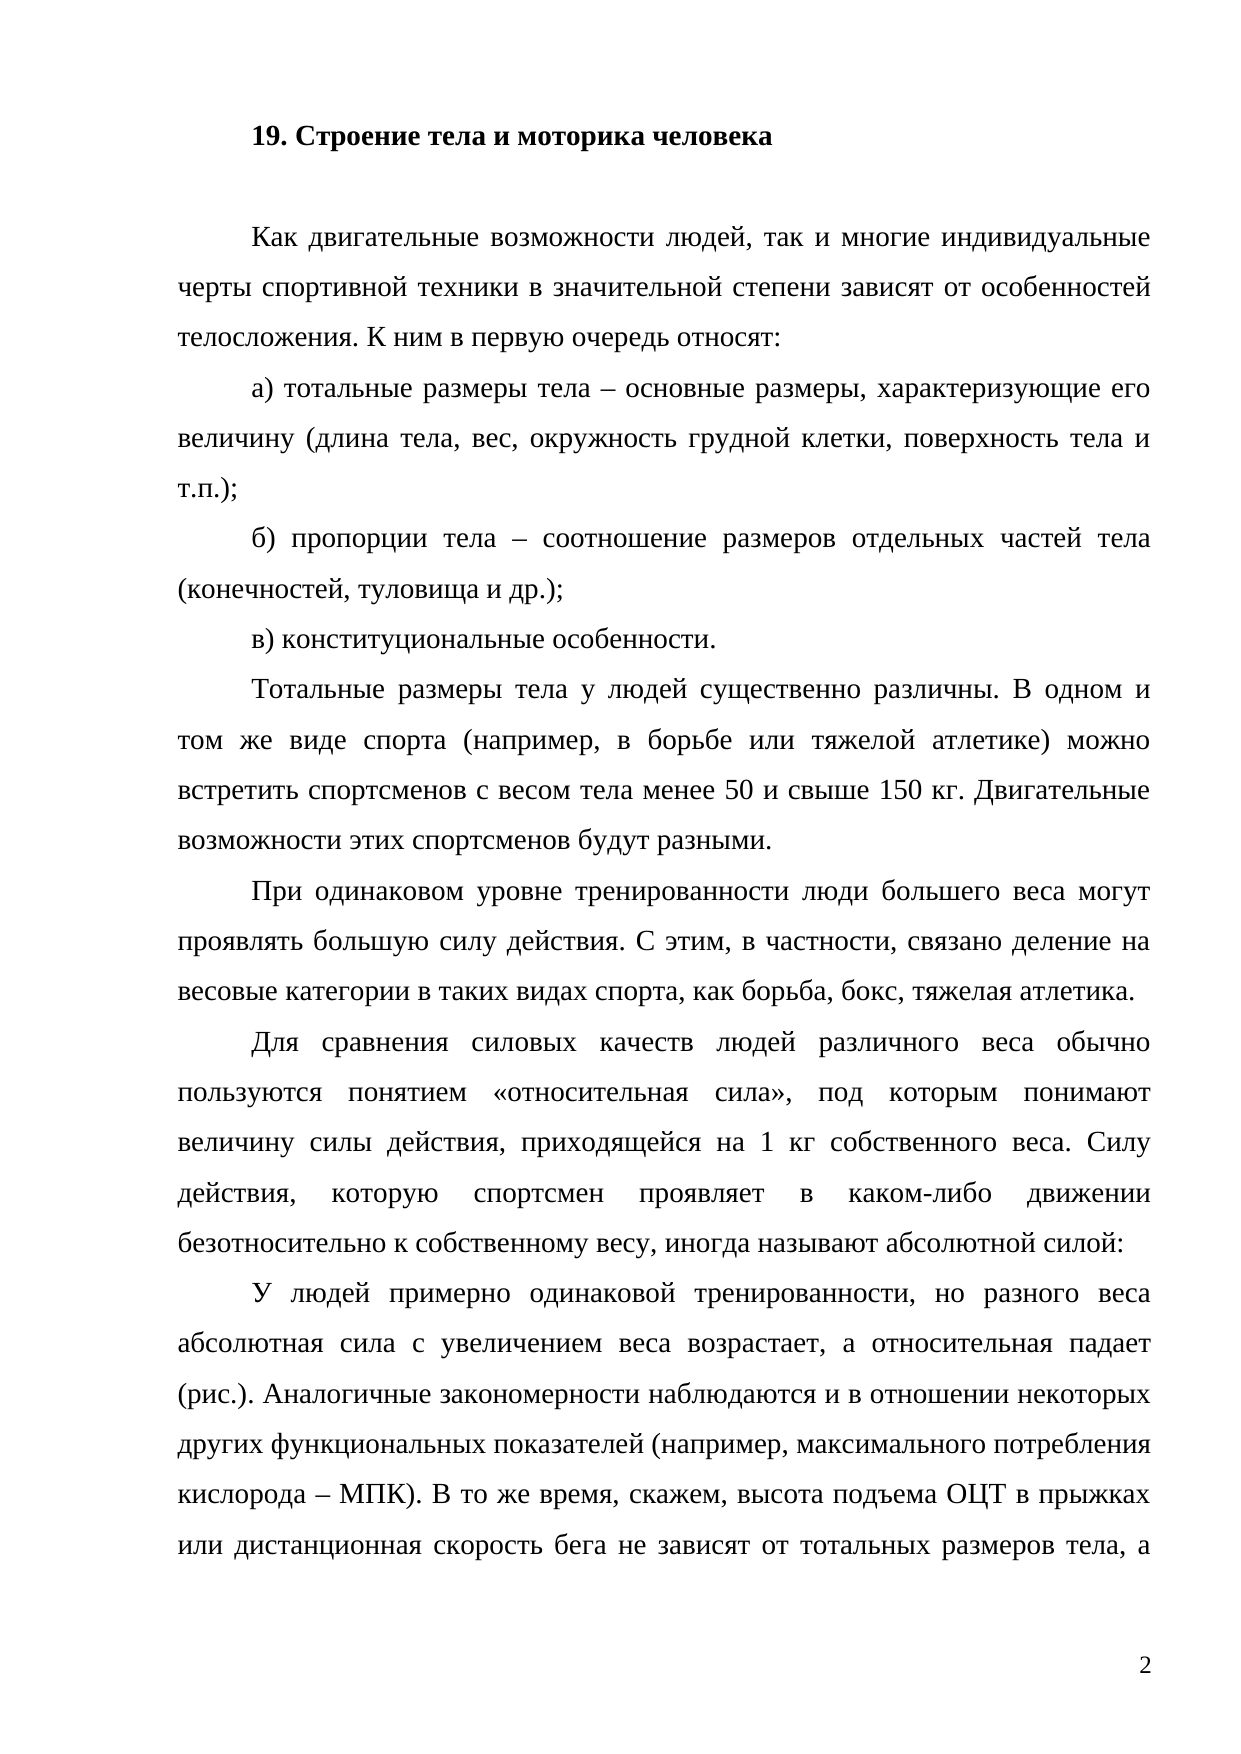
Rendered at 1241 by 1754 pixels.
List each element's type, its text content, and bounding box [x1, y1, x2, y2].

text б) пропорции тела – соотношение размеров отдельных частей тела (конечностей, туловища и др.); [177, 521, 1152, 604]
text При одинаковом уровне тренированности люди большего веса могут проявлять большую силу действия. С этим, в частности, связано деление на весовые категории в таких видах спорта, как борьба, бокс, тяжелая атлетика. [177, 873, 1152, 1007]
text Для сравнения силовых качеств людей различного веса обычно пользуются понятием «относительная сила», под которым понимают величину силы действия, приходящейся на 1 кг собственного веса. Силу действия, которую спортсмен проявляет в каком-либо движении безотносительно к собственному весу, иногда называют абсолютной силой: [177, 1024, 1152, 1258]
text в) конституциональные особенности. [177, 621, 1152, 655]
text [177, 1275, 1152, 1560]
text Как двигательные возможности людей, так и многие индивидуальные черты спортивной техники в значительной степени зависят от особенностей телосложения. К ним в первую очередь относят: [177, 219, 1152, 353]
text Тотальные размеры тела у людей существенно различны. В одном и том же виде спорта (например, в борьбе или тяжелой атлетике) можно встретить спортсменов с весом тела менее 50 и свыше 150 кг. Двигательные возможности этих спортсменов будут разными. [177, 672, 1152, 856]
text а) тотальные размеры тела – основные размеры, характеризующие его величину (длина тела, вес, окружность грудной клетки, поверхность тела и т.п.); [177, 370, 1152, 504]
text 19. Строение тела и моторика человека [177, 118, 1152, 152]
